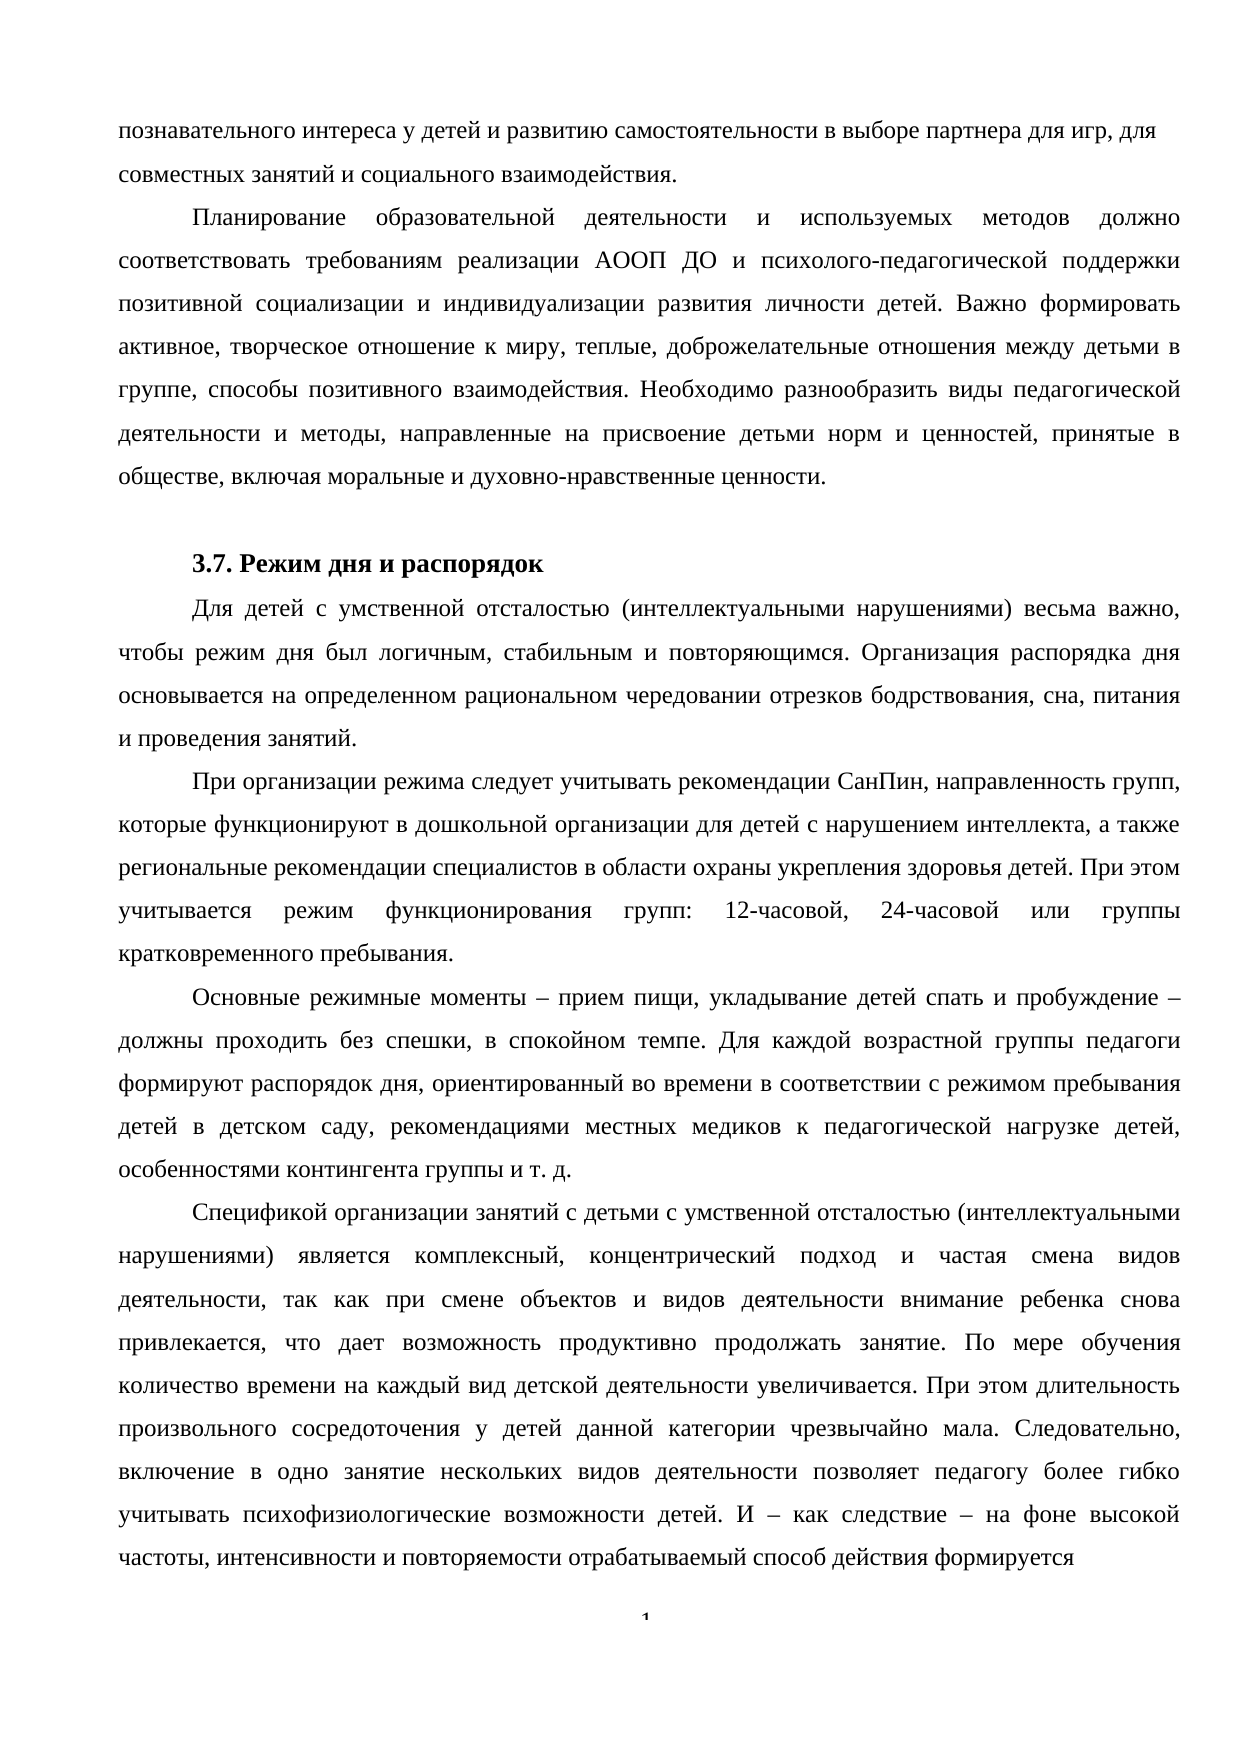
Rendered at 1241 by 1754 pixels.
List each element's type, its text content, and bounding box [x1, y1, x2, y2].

text познавательного интереса у детей и развитию самостоятельности в выборе партнера для игр, для совместных занятий и социального взаимодействия. [118, 115, 1205, 187]
subtitle Режим дня и распорядок [118, 547, 1205, 578]
text Планирование образовательной деятельности и используемых методов должно соответствовать требованиям реализации АООП ДО и психолого-педагогической поддержки позитивной социализации и индивидуализации развития личности детей. Важно формировать активное, творческое отношение к миру, теплые, доброжелательные отношения между детьми в группе, способы позитивного взаимодействия. Необходимо разнообразить виды педагогической деятельности и методы, направленные на присвоение детьми норм и ценностей, принятые в обществе, включая моральные и духовно-нравственные ценности. [118, 202, 1181, 489]
text Спецификой организации занятий с детьми с умственной отсталостью (интеллектуальными нарушениями) является комплексный, концентрический подход и частая смена видов деятельности, так как при смене объектов и видов деятельности внимание ребенка снова привлекается, что дает возможность продуктивно продолжать занятие. По мере обучения количество времени на каждый вид детской деятельности увеличивается. При этом длительность произвольного сосредоточения у детей данной категории чрезвычайно мала. Следовательно, включение в одно занятие нескольких видов деятельности позволяет педагогу более гибко учитывать психофизиологические возможности детей. И – как следствие – на фоне высокой частоты, интенсивности и повторяемости отрабатываемый способ действия формируется [118, 1197, 1182, 1571]
text При организации режима следует учитывать рекомендации СанПин, направленность групп, которые функционируют в дошкольной организации для детей с нарушением интеллекта, а также региональные рекомендации специалистов в области охраны укрепления здоровья детей. При этом учитывается режим функционирования групп: 12-часовой, 24-часовой или группы кратковременного пребывания. [118, 766, 1181, 967]
text Основные режимные моменты – прием пищи, укладывание детей спать и пробуждение – должны проходить без спешки, в спокойном темпе. Для каждой возрастной группы педагоги формируют распорядок дня, ориентированный во времени в соответствии с режимом пребывания детей в детском саду, рекомендациями местных медиков к педагогической нагрузке детей, особенностями контингента группы и т. д. [118, 982, 1182, 1183]
text Для детей с умственной отсталостью (интеллектуальными нарушениями) весьма важно, чтобы режим дня был логичным, стабильным и повторяющимся. Организация распорядка дня основывается на определенном рациональном чередовании отрезков бодрствования, сна, питания и проведения занятий. [118, 593, 1181, 752]
